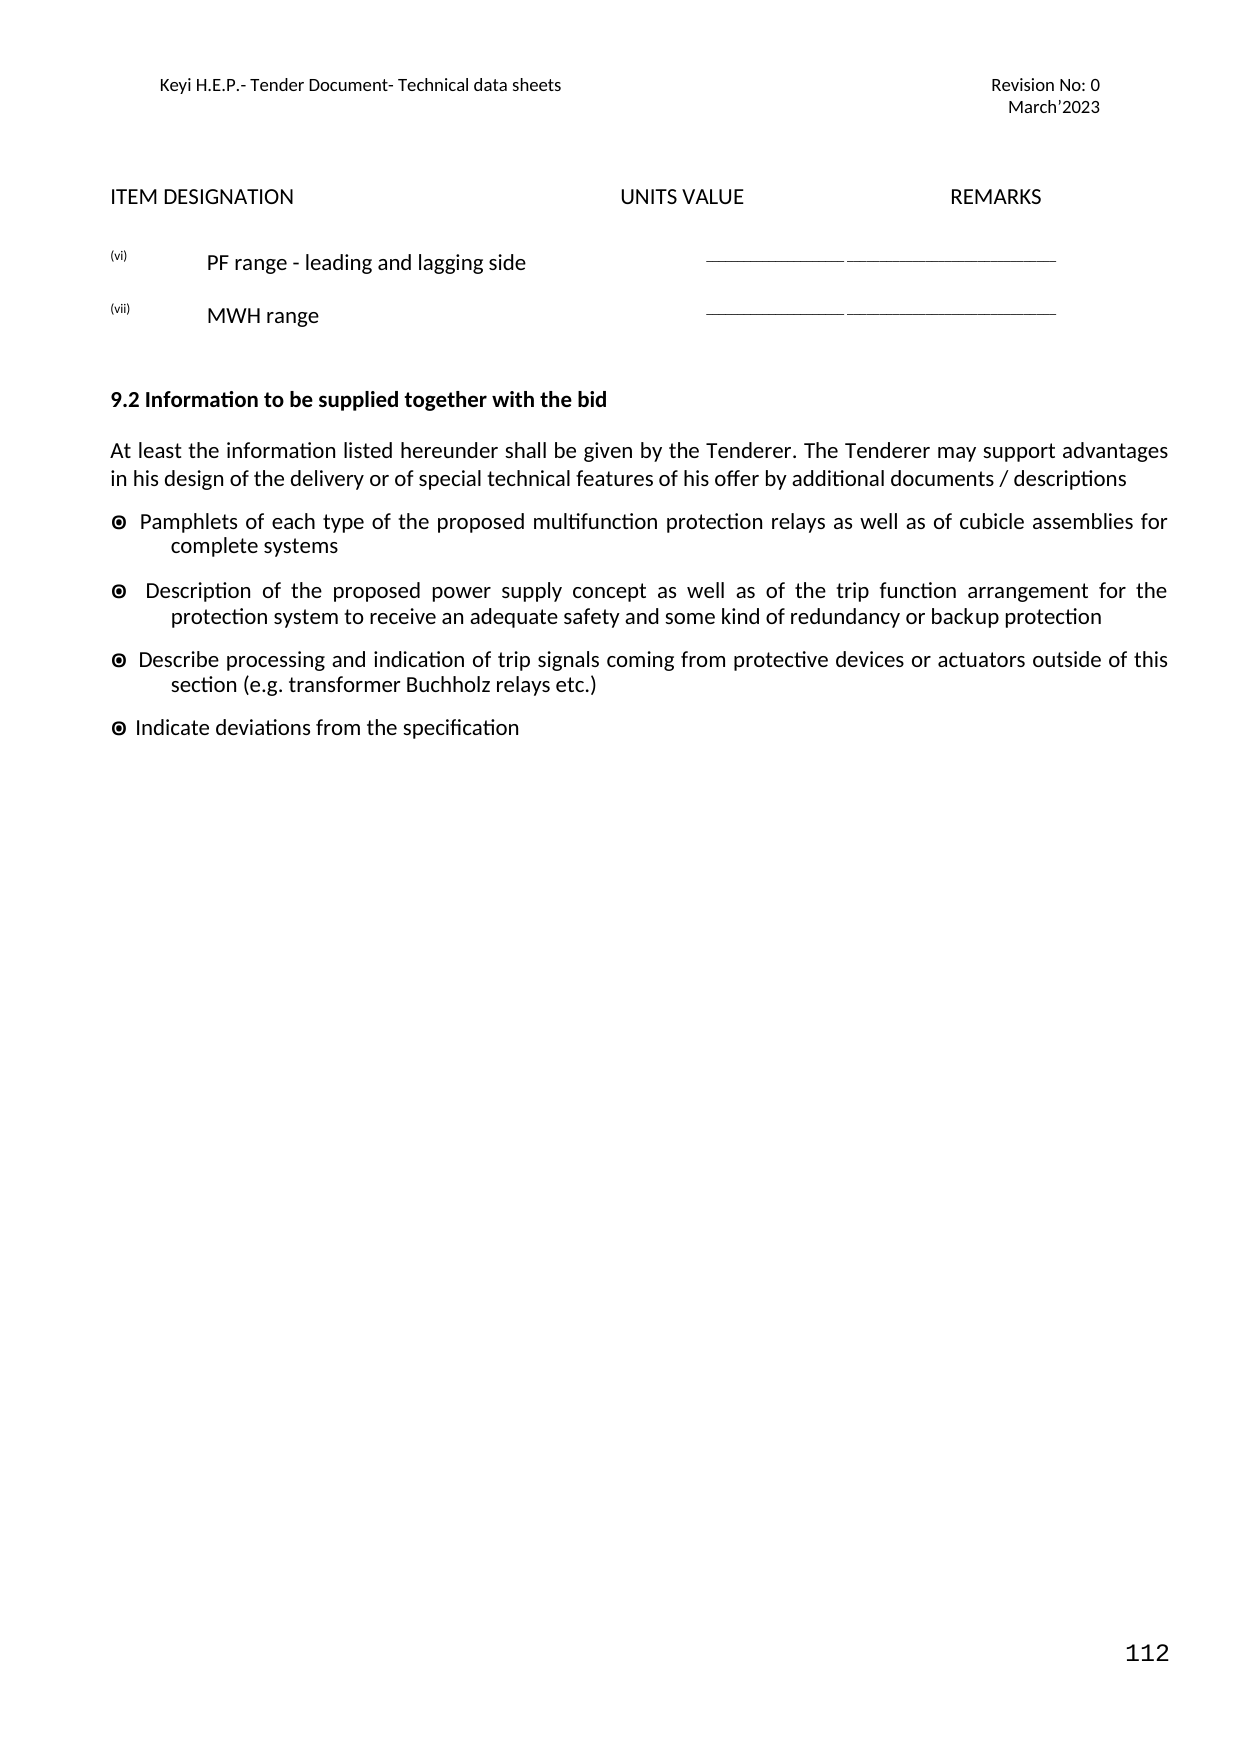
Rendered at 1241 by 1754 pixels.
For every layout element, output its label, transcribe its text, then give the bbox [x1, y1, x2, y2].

list PF range - leading and lagging side [110, 248, 1170, 276]
text 9.2 Information to be supplied together with the bid [110, 385, 1170, 413]
text ๏ Describe processing and indication of trip signals coming from protective devices or actuators outside of this section (e.g. transformer Buchholz relays etc.) [110, 639, 1170, 698]
text ITEM DESIGNATION UNITS VALUE REMARKS [110, 182, 1170, 210]
text ๏ Description of the proposed power supply concept as well as of the trip function arrangement for the protection system to receive an adequate safety and some kind of redundancy or backup protection [110, 568, 1170, 631]
list MWH range [110, 301, 1170, 329]
text ๏ Indicate deviations from the specification [110, 710, 1170, 742]
text At least the information listed hereunder shall be given by the Tenderer. The Tenderer may support advantages in his design of the delivery or of special technical features of his offer by additional documents / descriptions [110, 436, 1170, 492]
text ๏ Pamphlets of each type of the proposed multifunction protection relays as well as of cubicle assemblies for complete systems [110, 500, 1170, 559]
